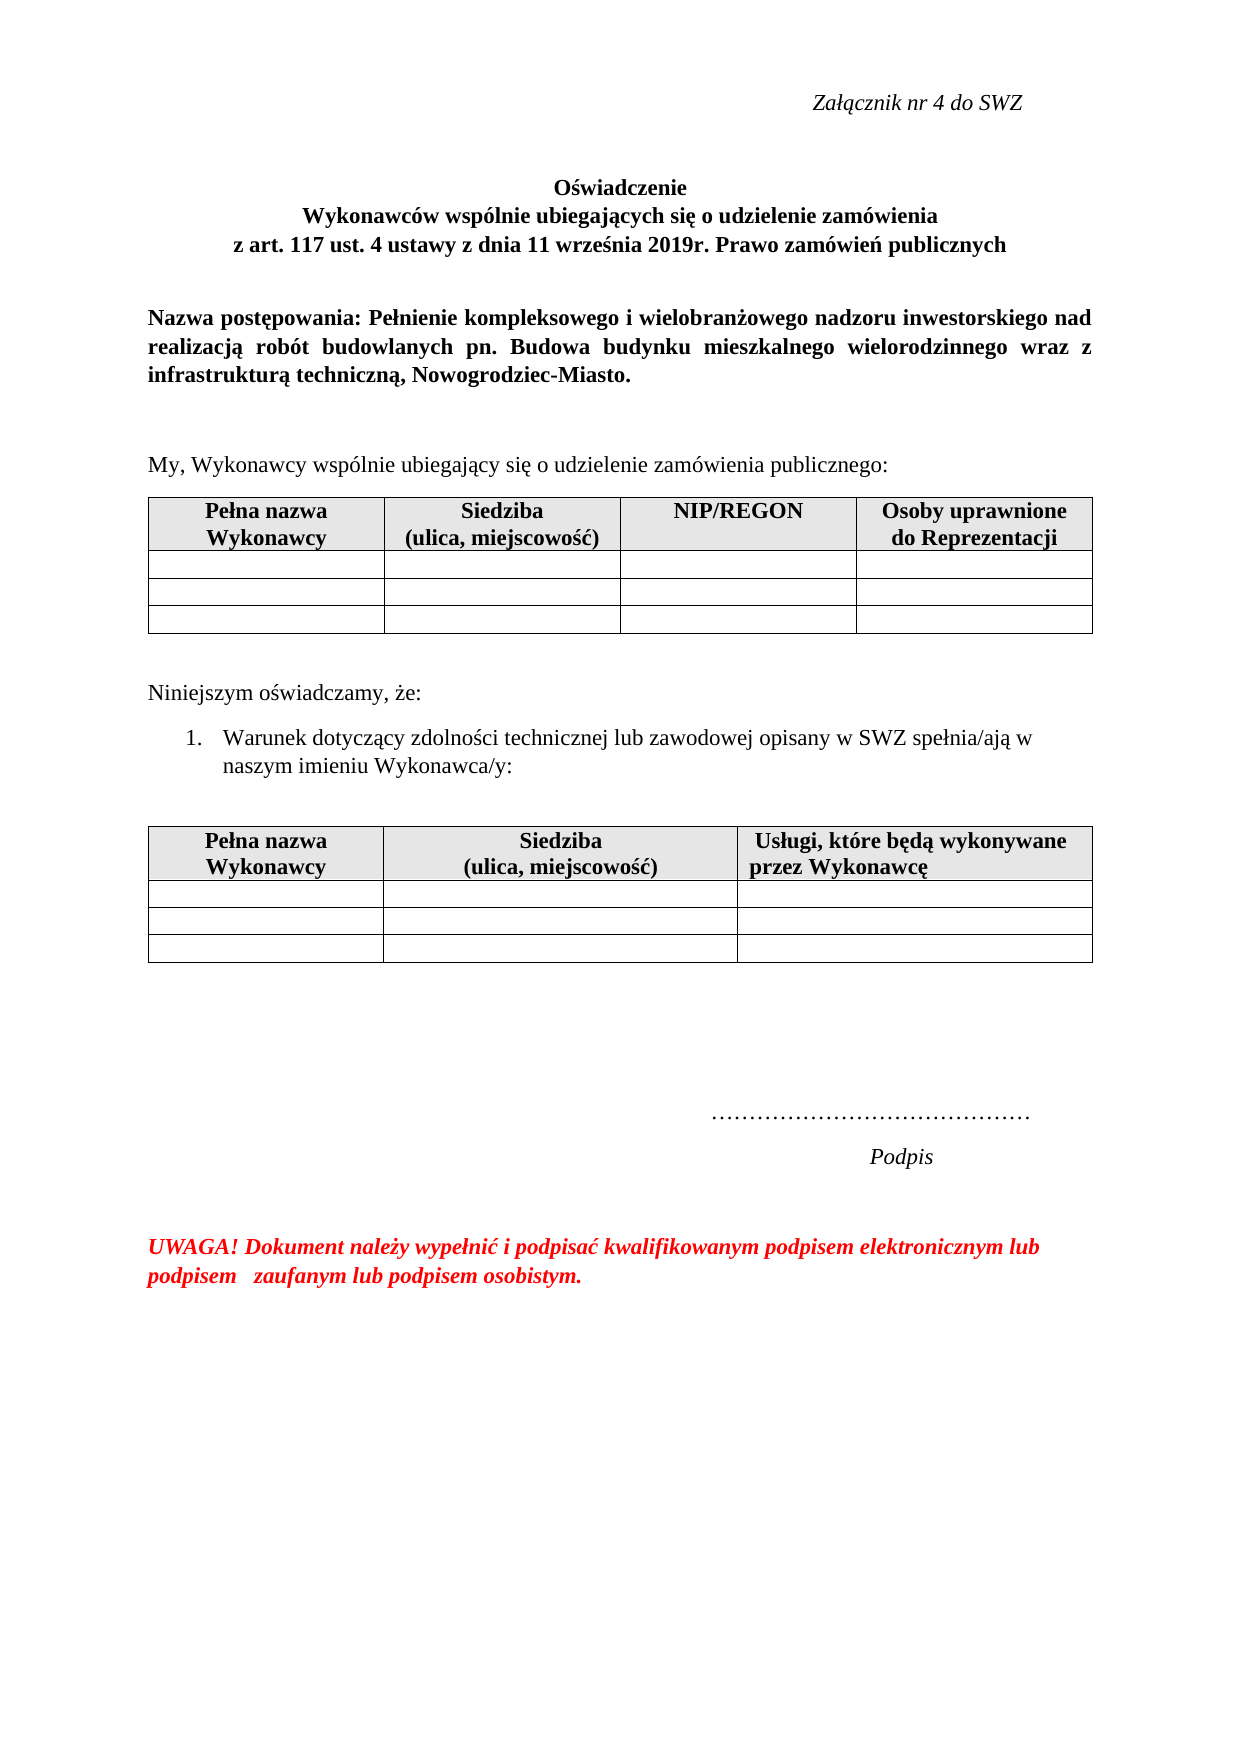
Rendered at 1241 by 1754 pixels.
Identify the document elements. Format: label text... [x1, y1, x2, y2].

table_header Osoby uprawnione do Reprezentacji [857, 498, 1092, 550]
table_header Pełna nazwa Wykonawcy [149, 498, 384, 550]
table_cell [149, 935, 383, 962]
text Oświadczenie [148, 174, 1093, 200]
table_cell [621, 606, 856, 632]
table_header Siedziba (ulica, miejscowość) [385, 498, 620, 550]
text z art. 117 ust. 4 ustawy z dnia 11 września 2019r. Prawo zamówień publicznych [148, 231, 1093, 257]
table_cell [384, 881, 737, 907]
table_cell [385, 606, 620, 632]
text Nazwa postępowania: Pełnienie kompleksowego i wielobranżowego nadzoru inwestorskiego nad realizacją robót budowlanych pn. Budowa budynku mieszkalnego wielorodzinnego wraz z infrastrukturą techniczną, Nowogrodziec-Miasto. [148, 304, 1093, 388]
table_header Usługi, które będą wykonywane przez Wykonawcę [738, 827, 1092, 879]
table_cell [149, 606, 384, 632]
table_cell [149, 551, 384, 578]
text Podpis [148, 1143, 1093, 1169]
table_cell [149, 908, 383, 934]
table_cell [384, 908, 737, 934]
table_cell [857, 551, 1092, 578]
text Wykonawców wspólnie ubiegających się o udzielenie zamówienia [148, 202, 1093, 229]
table_cell [857, 579, 1092, 605]
text Niniejszym oświadczamy, że: [148, 679, 1093, 705]
table_cell [384, 935, 737, 962]
table_header Pełna nazwa Wykonawcy [149, 827, 383, 879]
text UWAGA! Dokument należy wypełnić i podpisać kwalifikowanym podpisem elektronicznym lub podpisem zaufanym lub podpisem osobistym. [148, 1233, 1093, 1288]
text …………………………………… [148, 1098, 1093, 1124]
table_cell [385, 551, 620, 578]
table_header Siedziba (ulica, miejscowość) [384, 827, 737, 879]
table_cell [149, 579, 384, 605]
text Załącznik nr 4 do SWZ [738, 89, 1093, 115]
table_cell [738, 881, 1092, 907]
table_cell [149, 881, 383, 907]
table_cell [621, 551, 856, 578]
table_header NIP/REGON [621, 498, 856, 550]
list Warunek dotyczący zdolności technicznej lub zawodowej opisany w SWZ spełnia/ają w naszym imieniu Wykonawca/y: [185, 724, 1093, 778]
table_cell [738, 935, 1092, 962]
table_cell [738, 908, 1092, 934]
text My, Wykonawcy wspólnie ubiegający się o udzielenie zamówienia publicznego: [148, 451, 1093, 478]
table_cell [385, 579, 620, 605]
table_cell [857, 606, 1092, 632]
table_cell [621, 579, 856, 605]
